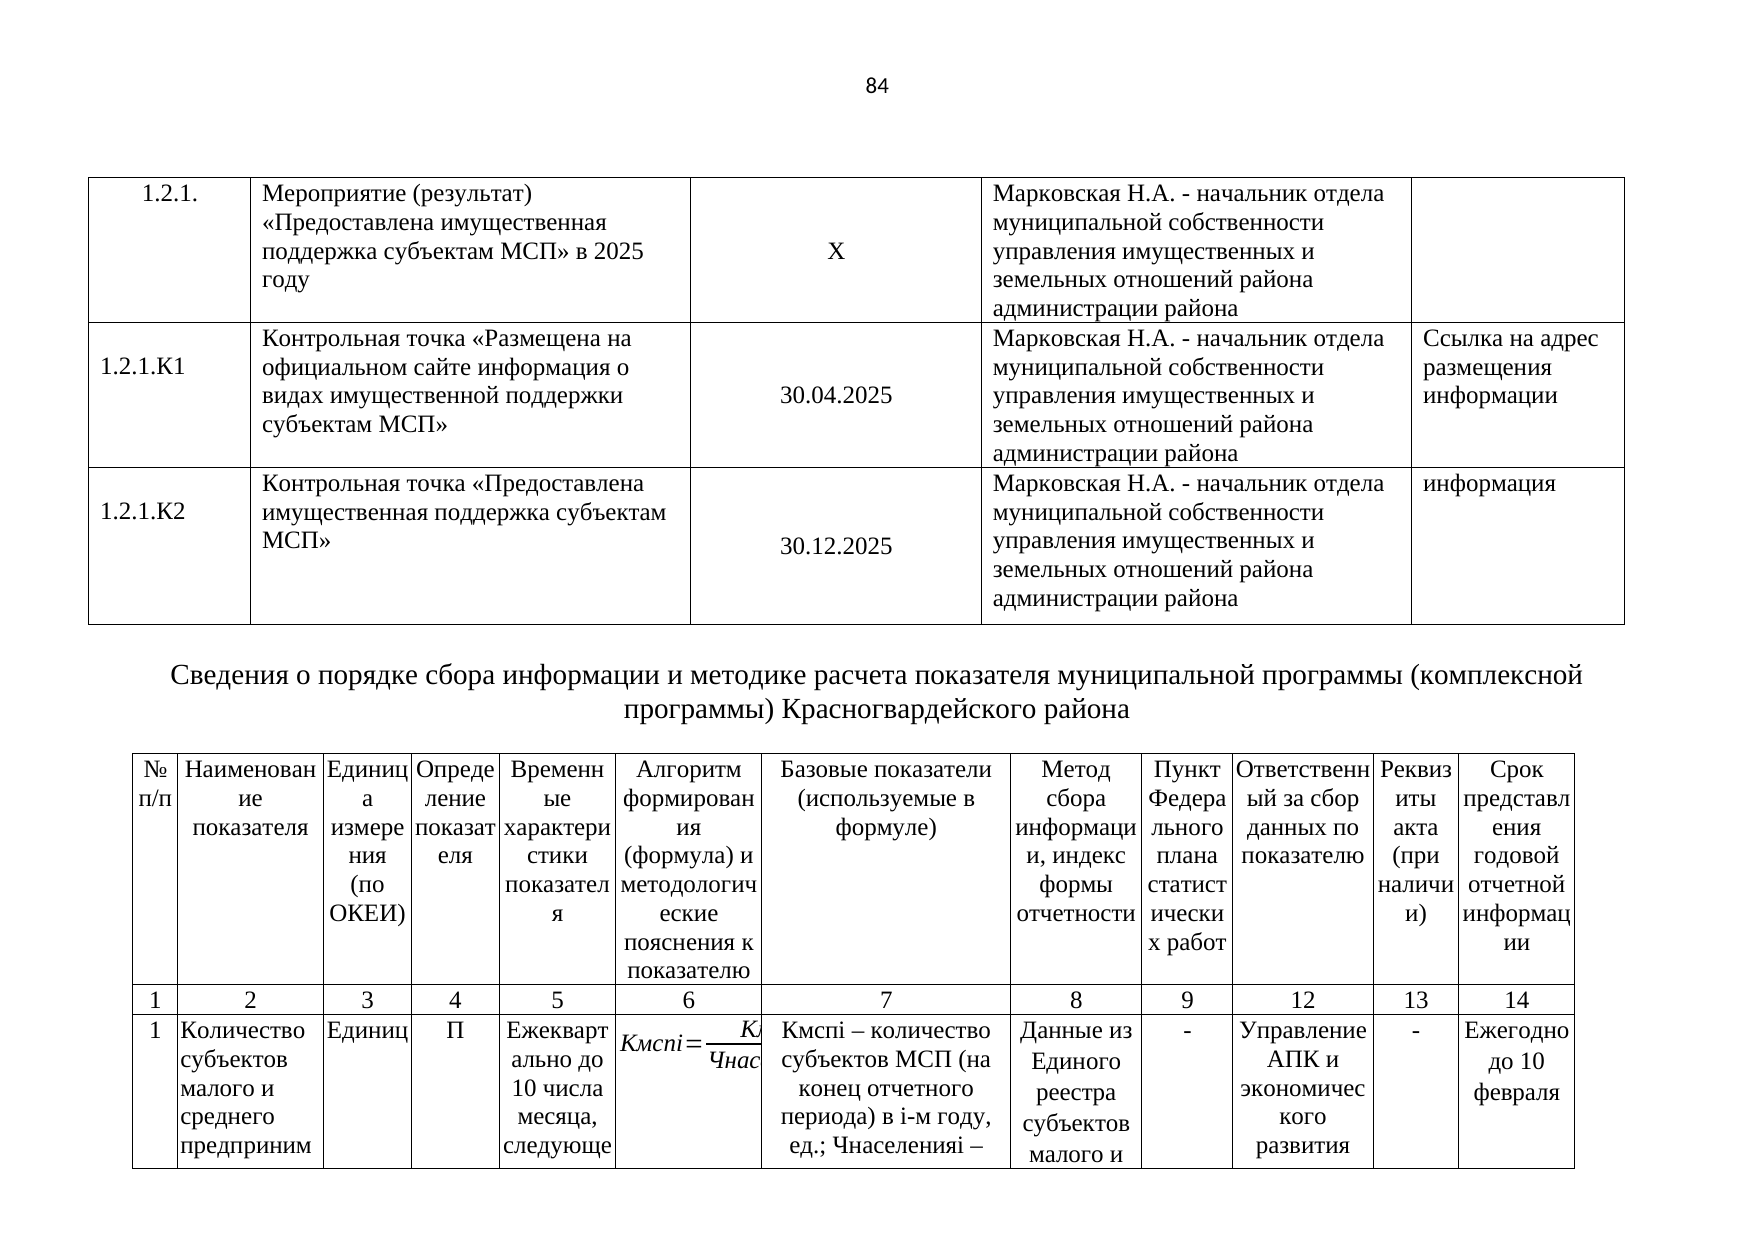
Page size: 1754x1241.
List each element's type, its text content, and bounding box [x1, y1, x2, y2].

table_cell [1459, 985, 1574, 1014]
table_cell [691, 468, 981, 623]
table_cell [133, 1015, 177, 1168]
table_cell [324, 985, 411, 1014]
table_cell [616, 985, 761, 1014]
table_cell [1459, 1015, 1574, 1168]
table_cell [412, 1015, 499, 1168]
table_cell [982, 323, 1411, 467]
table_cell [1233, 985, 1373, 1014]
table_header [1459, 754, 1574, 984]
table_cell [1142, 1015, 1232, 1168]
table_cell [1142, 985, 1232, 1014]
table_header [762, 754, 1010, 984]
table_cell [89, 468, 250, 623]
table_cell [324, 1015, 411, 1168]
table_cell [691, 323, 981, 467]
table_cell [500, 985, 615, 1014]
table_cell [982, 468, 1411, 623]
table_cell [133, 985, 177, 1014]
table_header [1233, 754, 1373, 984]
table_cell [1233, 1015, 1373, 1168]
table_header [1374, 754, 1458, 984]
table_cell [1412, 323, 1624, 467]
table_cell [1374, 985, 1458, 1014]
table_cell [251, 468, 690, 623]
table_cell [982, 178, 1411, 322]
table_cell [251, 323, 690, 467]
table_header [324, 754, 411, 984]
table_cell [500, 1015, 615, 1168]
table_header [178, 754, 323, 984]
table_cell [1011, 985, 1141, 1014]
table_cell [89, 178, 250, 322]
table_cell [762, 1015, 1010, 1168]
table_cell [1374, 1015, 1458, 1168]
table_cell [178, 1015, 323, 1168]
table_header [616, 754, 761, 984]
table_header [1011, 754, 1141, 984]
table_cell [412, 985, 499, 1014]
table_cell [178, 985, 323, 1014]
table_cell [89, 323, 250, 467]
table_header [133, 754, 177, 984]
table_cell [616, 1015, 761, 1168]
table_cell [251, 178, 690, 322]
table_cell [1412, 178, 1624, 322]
text Сведения о порядке сбора информации и методике расчета показателя муниципальной программы (комплексной программы) Красногвардейского района [118, 657, 1636, 724]
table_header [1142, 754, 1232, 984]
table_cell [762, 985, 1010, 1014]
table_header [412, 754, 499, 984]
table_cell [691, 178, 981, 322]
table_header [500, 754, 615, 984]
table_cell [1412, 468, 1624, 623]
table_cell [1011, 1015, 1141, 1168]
